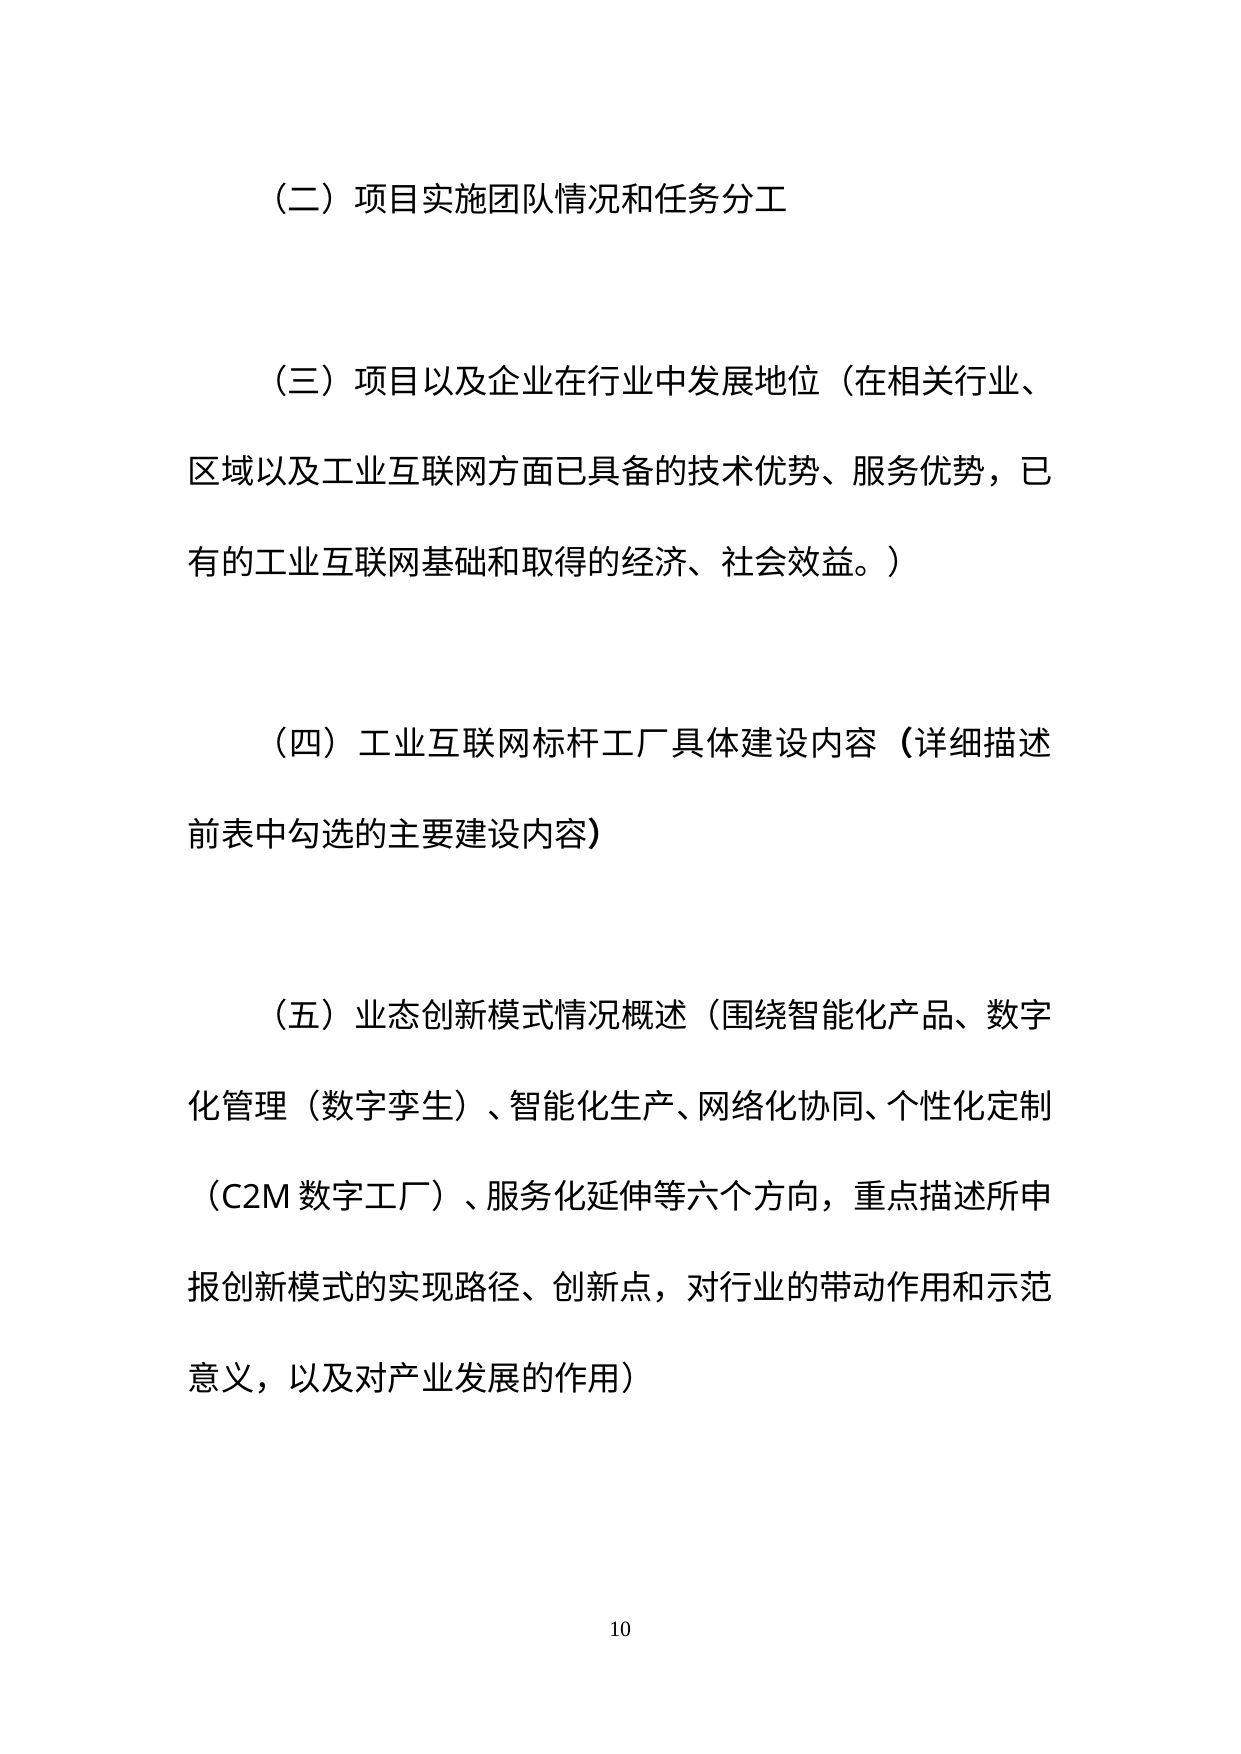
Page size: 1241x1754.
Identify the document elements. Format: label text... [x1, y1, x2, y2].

text （三）项目以及企业在行业中发展地位（在相关行业、区域以及工业互联网方面已具备的技术优势、服务优势，已有的工业互联网基础和取得的经济、社会效益。） [187, 333, 1053, 605]
text （二）项目实施团队情况和任务分工 [187, 152, 1053, 243]
text （四）工业互联网标杆工厂具体建设内容（详细描述前表中勾选的主要建设内容） [187, 696, 1053, 877]
text （五）业态创新模式情况概述（围绕智能化产品、数字化管理（数字孪生）、智能化生产、网络化协同、个性化定制（C2M数字工厂）、服务化延伸等六个方向，重点描述所申报创新模式的实现路径、创新点，对行业的带动作用和示范意义，以及对产业发展的作用） [187, 968, 1053, 1421]
